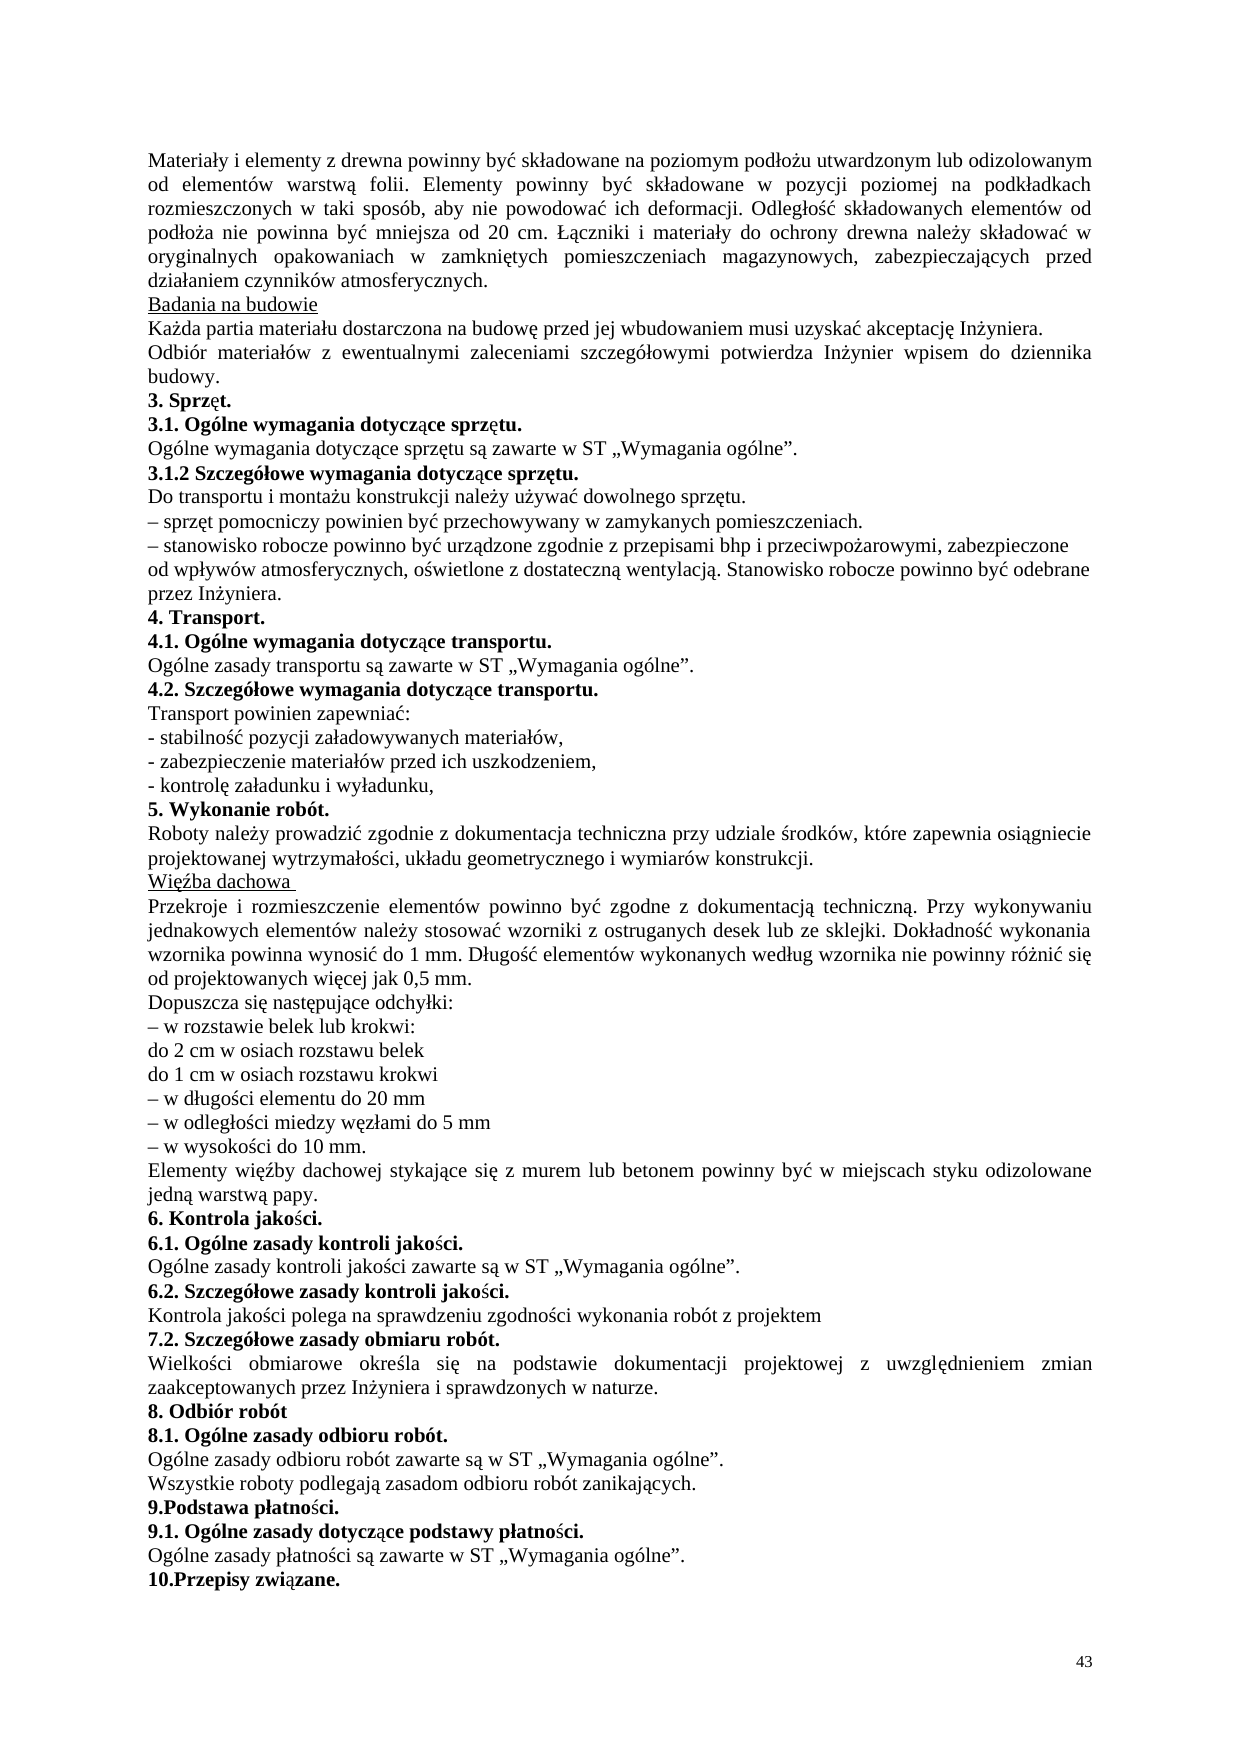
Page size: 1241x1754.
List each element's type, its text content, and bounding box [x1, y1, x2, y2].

text do w osiach rozstawu belek [148, 1038, 1093, 1062]
text Dopuszcza się następujące odchyłki: [148, 990, 1093, 1014]
text – stanowisko robocze powinno być urządzone zgodnie z przepisami bhp i przeciwpożarowymi, zabezpieczone od wpływów atmosferycznych, oświetlone z dostateczną wentylacją. Stanowisko robocze powinno być odebrane przez Inżyniera. [148, 533, 1093, 605]
text 6.1. Ogólne zasady kontroli jakości. [148, 1230, 1093, 1254]
text 3.1. Ogólne wymagania dotyczące sprzętu. [148, 412, 1093, 436]
text 4.2. Szczegółowe wymagania dotyczące transportu. [148, 677, 1093, 701]
text 9.1. Ogólne zasady dotyczące podstawy płatności. [148, 1519, 1093, 1543]
text - stabilność pozycji załadowywanych materiałów, [148, 725, 1093, 749]
text do w osiach rozstawu krokwi [148, 1062, 1093, 1086]
text Ogólne zasady transportu są zawarte w ST „Wymagania ogólne”. [148, 653, 1093, 677]
text Wielkości obmiarowe określa się na podstawie dokumentacji projektowej z uwzględnieniem zmian zaakceptowanych przez Inżyniera i sprawdzonych w naturze. [148, 1351, 1093, 1399]
text Każda partia materiału dostarczona na budowę przed jej wbudowaniem musi uzyskać akceptację Inżyniera. [148, 316, 1093, 340]
text 5. Wykonanie robót. [148, 797, 1093, 821]
text 6.2. Szczegółowe zasady kontroli jakości. [148, 1278, 1093, 1303]
text 3. Sprzęt. [148, 388, 1093, 412]
text Roboty należy prowadzić zgodnie z dokumentacja techniczna przy udziale środków, które zapewnia osiągniecie projektowanej wytrzymałości, układu geometrycznego i wymiarów konstrukcji. [148, 821, 1093, 869]
text Odbiór materiałów z ewentualnymi zaleceniami szczegółowymi potwierdza Inżynier wpisem do dziennika budowy. [148, 340, 1093, 388]
text – w wysokości do . [148, 1134, 1093, 1158]
text 4. Transport. [148, 605, 1093, 629]
text - kontrolę załadunku i wyładunku, [148, 773, 1093, 797]
text – sprzęt pomocniczy powinien być przechowywany w zamykanych pomieszczeniach. [148, 508, 1093, 533]
text Przekroje i rozmieszczenie elementów powinno być zgodne z dokumentacją techniczną. Przy wykonywaniu jednakowych elementów należy stosować wzorniki z ostruganych desek lub ze sklejki. Dokładność wykonania wzornika powinna wynosić do . Długość elementów wykonanych według wzornika nie powinny różnić się od projektowanych więcej jak . [148, 893, 1093, 990]
text – w odległości miedzy węzłami do [148, 1110, 1093, 1134]
text Badania na budowie [148, 292, 1093, 316]
text 9.Podstawa płatności. [148, 1495, 1093, 1519]
text – w rozstawie belek lub krokwi: [148, 1014, 1093, 1038]
text Elementy więźby dachowej stykające się z murem lub betonem powinny być w miejscach styku odizolowane jedną warstwą papy. [148, 1158, 1093, 1206]
text 8.1. Ogólne zasady odbioru robót. [148, 1423, 1093, 1447]
text Kontrola jakości polega na sprawdzeniu zgodności wykonania robót z projektem [148, 1303, 1093, 1327]
text 10.Przepisy związane. [148, 1567, 1093, 1591]
text – w długości elementu do [148, 1086, 1093, 1110]
text 6. Kontrola jakości. [148, 1206, 1093, 1230]
text Ogólne zasady kontroli jakości zawarte są w ST „Wymagania ogólne”. [148, 1254, 1093, 1278]
text 4.1. Ogólne wymagania dotyczące transportu. [148, 629, 1093, 653]
text Więźba dachowa [148, 869, 1093, 893]
text Transport powinien zapewniać: [148, 701, 1093, 725]
text Ogólne zasady płatności są zawarte w ST „Wymagania ogólne”. [148, 1543, 1093, 1567]
text Ogólne zasady odbioru robót zawarte są w ST „Wymagania ogólne”. [148, 1447, 1093, 1471]
text 7.2. Szczegółowe zasady obmiaru robót. [148, 1327, 1093, 1351]
text Materiały i elementy z drewna powinny być składowane na poziomym podłożu utwardzonym lub odizolowanym od elementów warstwą folii. Elementy powinny być składowane w pozycji poziomej na podkładkach rozmieszczonych w taki sposób, aby nie powodować ich deformacji. Odległość składowanych elementów od podłoża nie powinna być mniejsza od . Łączniki i materiały do ochrony drewna należy składować w oryginalnych opakowaniach w zamkniętych pomieszczeniach magazynowych, zabezpieczających przed działaniem czynników atmosferycznych. [148, 148, 1093, 292]
text 3.1.2 Szczegółowe wymagania dotyczące sprzętu. [148, 460, 1093, 484]
text Ogólne wymagania dotyczące sprzętu są zawarte w ST „Wymagania ogólne”. [148, 436, 1093, 460]
text Wszystkie roboty podlegają zasadom odbioru robót zanikających. [148, 1471, 1093, 1495]
text 8. Odbiór robót [148, 1399, 1093, 1423]
text - zabezpieczenie materiałów przed ich uszkodzeniem, [148, 749, 1093, 773]
text Do transportu i montażu konstrukcji należy używać dowolnego sprzętu. [148, 484, 1093, 508]
